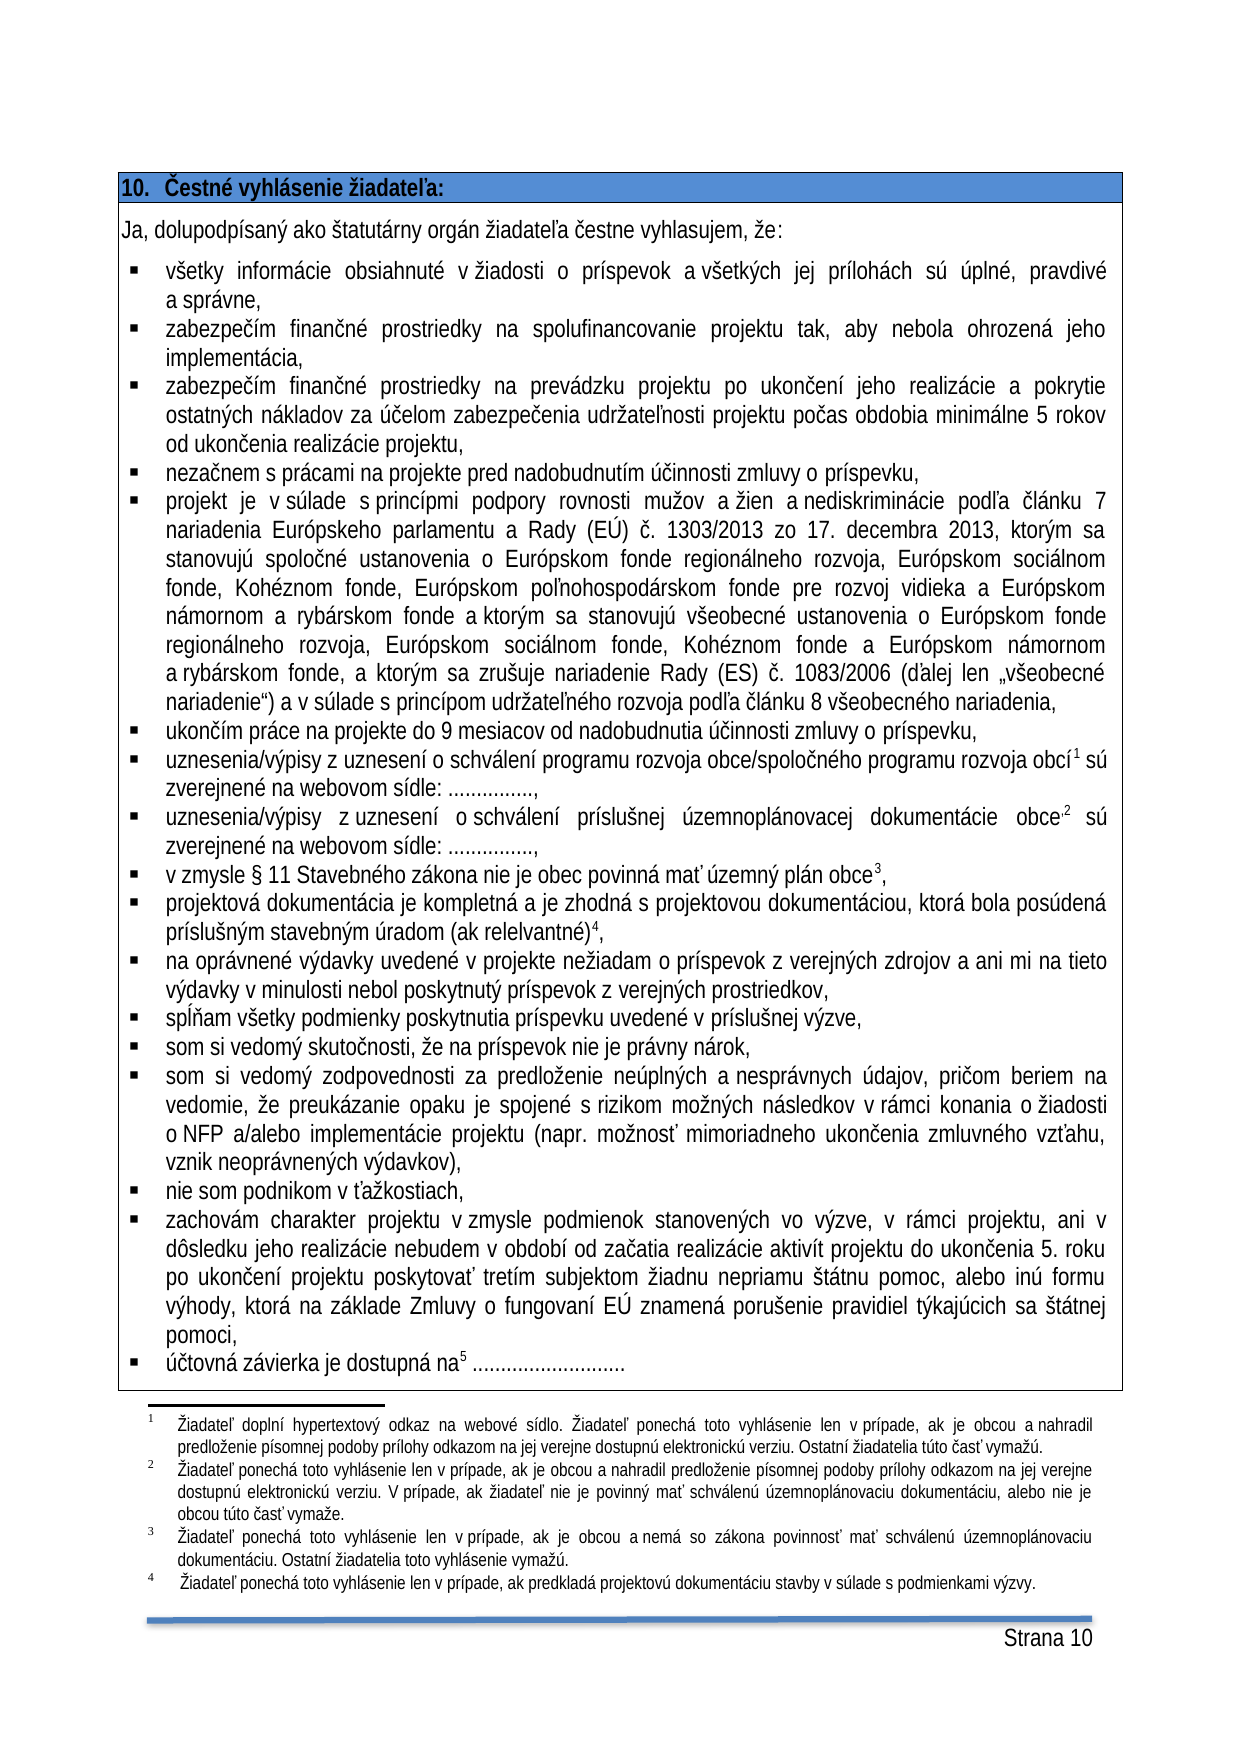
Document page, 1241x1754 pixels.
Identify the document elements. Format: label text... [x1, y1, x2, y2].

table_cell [119, 203, 1122, 1389]
table_header Čestné vyhlásenie žiadateľa: [119, 173, 1122, 202]
